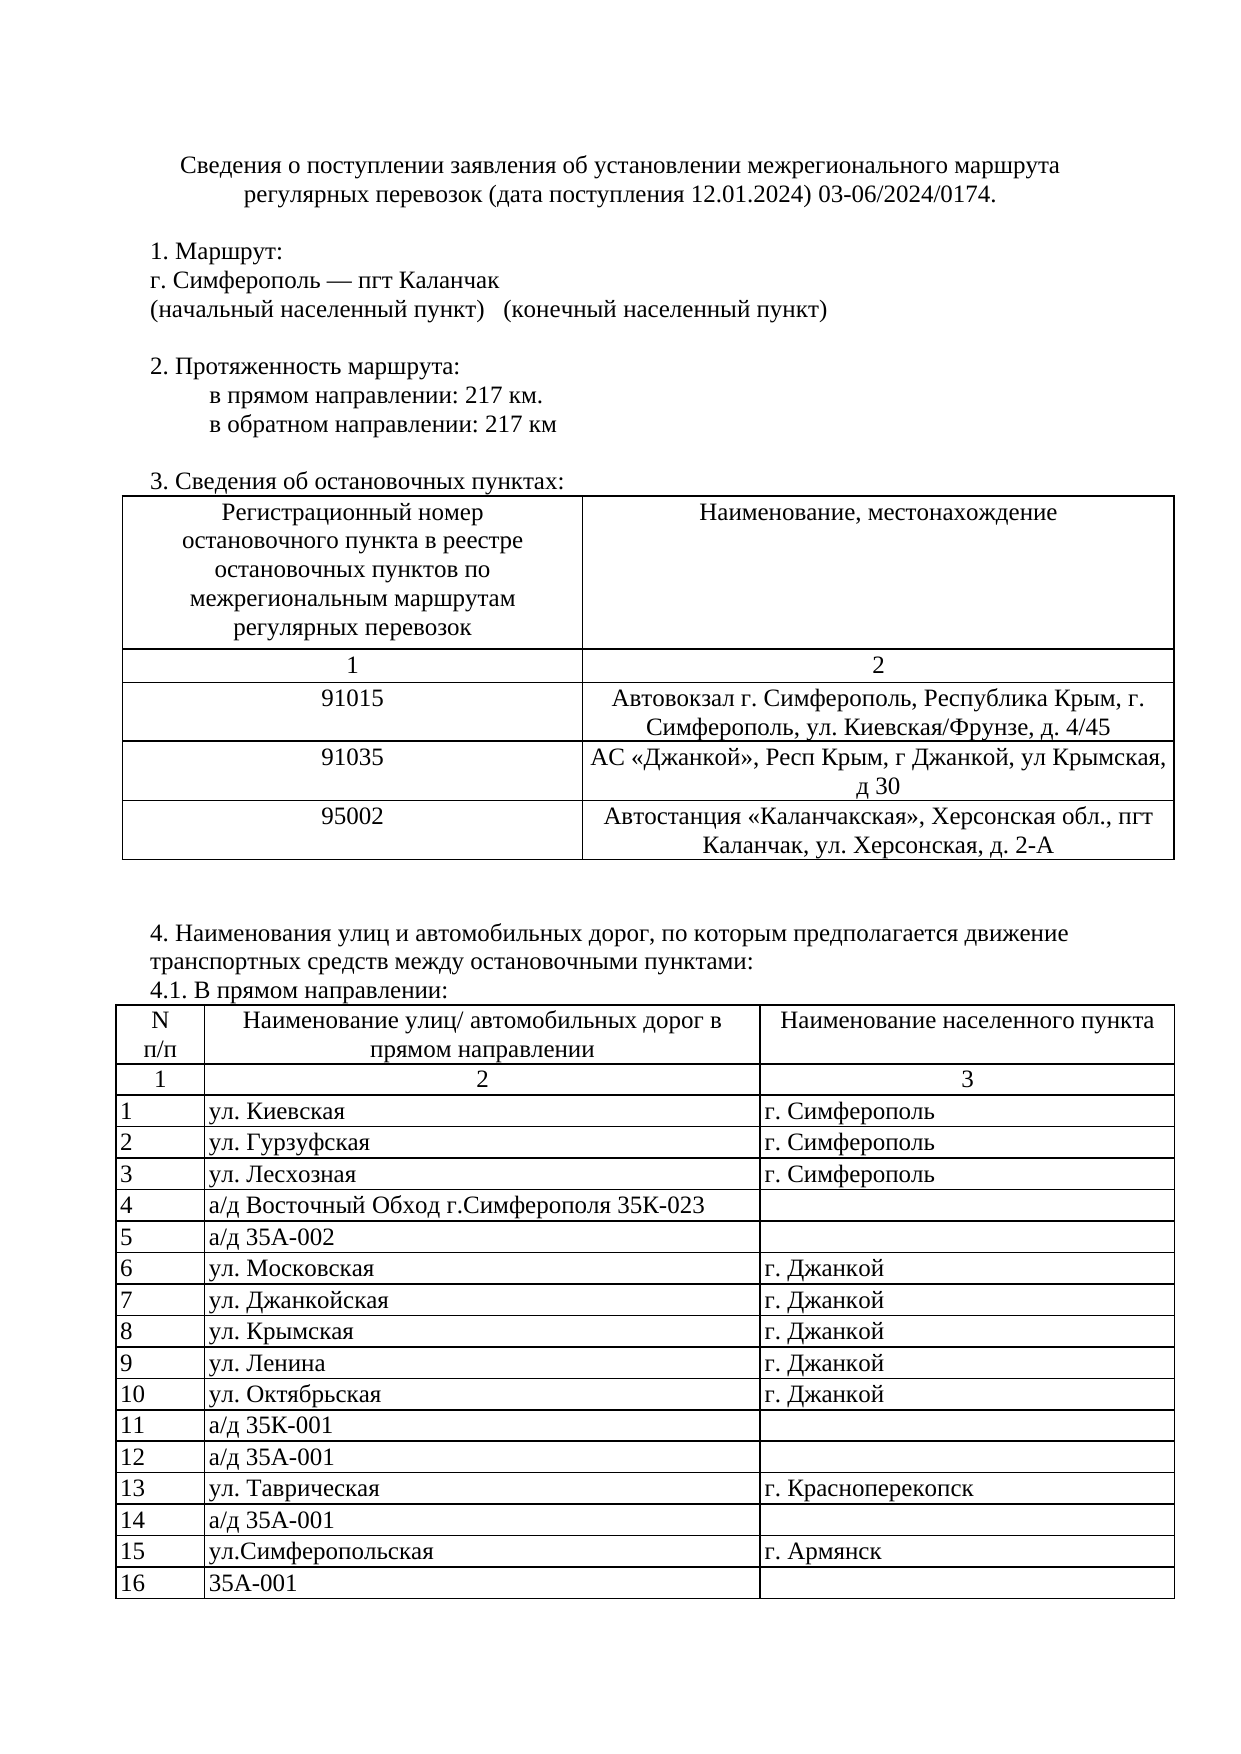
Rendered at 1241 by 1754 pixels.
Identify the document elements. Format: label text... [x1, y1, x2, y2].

table_cell г. Джанкой [761, 1253, 1174, 1283]
table_cell 95002 [123, 801, 582, 858]
table_cell [761, 1568, 1174, 1598]
text Сведения о поступлении заявления об установлении межрегионального маршрута регулярных перевозок (дата поступления 12.01.2024) 03-06/2024/0174. [150, 150, 1090, 207]
table_cell 6 [117, 1253, 204, 1283]
table_cell ул. Октябрьская [205, 1379, 759, 1409]
table_cell 13 [117, 1473, 204, 1503]
text в прямом направлении: 217 км. [150, 380, 1090, 409]
table_cell Автовокзал г. Симферополь, Республика Крым, г. Симферополь, ул. Киевская/Фрунзе, д. 4/45 [583, 683, 1173, 740]
table_cell [761, 1411, 1174, 1440]
table_cell 15 [117, 1536, 204, 1566]
table_cell 4 [117, 1190, 204, 1220]
table_cell 9 [117, 1348, 204, 1377]
table_header N п/п [117, 1006, 204, 1063]
table_cell г. Джанкой [761, 1379, 1174, 1409]
table_cell 3 [761, 1065, 1174, 1094]
table_cell а/д 35А-002 [205, 1222, 759, 1252]
table_cell 91035 [123, 742, 582, 799]
table_cell г. Армянск [761, 1536, 1174, 1566]
table_cell ул. Гурзуфская [205, 1127, 759, 1157]
table_cell АС «Джанкой», Респ Крым, г Джанкой, ул Крымская, д 30 [583, 742, 1173, 799]
table_header Наименование улиц/ автомобильных дорог в прямом направлении [205, 1006, 759, 1063]
table_cell а/д 35А-001 [205, 1442, 759, 1472]
table_cell а/д 35К-001 [205, 1411, 759, 1440]
table_cell [761, 1222, 1174, 1252]
table_cell 12 [117, 1442, 204, 1472]
text 4. Наименования улиц и автомобильных дорог, по которым предполагается движение транспортных средств между остановочными пунктами: [150, 918, 1090, 975]
table_cell ул. Ленина [205, 1348, 759, 1377]
table_cell 11 [117, 1411, 204, 1440]
table_cell ул. Крымская [205, 1316, 759, 1346]
text (начальный населенный пункт) (конечный населенный пункт) [150, 294, 1090, 322]
table_cell [761, 1190, 1174, 1220]
table_cell 5 [117, 1222, 204, 1252]
table_cell 91015 [123, 683, 582, 740]
table_cell 2 [117, 1127, 204, 1157]
table_cell ул. Киевская [205, 1096, 759, 1126]
table_cell Автостанция «Каланчакская», Херсонская обл., пгт Каланчак, ул. Херсонская, д. 2-А [583, 801, 1173, 858]
table_cell 2 [583, 650, 1173, 681]
table_cell ул. Таврическая [205, 1473, 759, 1503]
table_cell 1 [117, 1096, 204, 1126]
table_cell г. Джанкой [761, 1348, 1174, 1377]
table_cell г. Красноперекопск [761, 1473, 1174, 1503]
table_cell 8 [117, 1316, 204, 1346]
table_cell г. Симферополь [761, 1096, 1174, 1126]
table_cell 1 [123, 650, 582, 681]
table_cell 14 [117, 1505, 204, 1535]
table_cell а/д 35А-001 [205, 1505, 759, 1535]
table_cell 3 [117, 1159, 204, 1189]
text в обратном направлении: 217 км [150, 409, 1090, 437]
text 3. Сведения об остановочных пунктах: [150, 466, 1090, 495]
table_cell ул.Симферопольская [205, 1536, 759, 1566]
text 1. Маршрут: [150, 236, 1090, 265]
table_cell ул. Джанкойская [205, 1285, 759, 1314]
text 4.1. В прямом направлении: [150, 975, 1090, 1004]
table_cell [761, 1505, 1174, 1535]
table_cell 10 [117, 1379, 204, 1409]
table_cell г. Симферополь [761, 1127, 1174, 1157]
table_cell 1 [117, 1065, 204, 1094]
table_cell а/д Восточный Обход г.Симферополя 35К-023 [205, 1190, 759, 1220]
table_header Наименование населенного пункта [761, 1006, 1174, 1063]
table_cell ул. Лесхозная [205, 1159, 759, 1189]
table_cell 16 [117, 1568, 204, 1598]
table_cell г. Симферополь [761, 1159, 1174, 1189]
table_cell [761, 1442, 1174, 1472]
table_cell 2 [205, 1065, 759, 1094]
table_cell 7 [117, 1285, 204, 1314]
table_cell г. Джанкой [761, 1285, 1174, 1314]
table_cell 35А-001 [205, 1568, 759, 1598]
text 2. Протяженность маршрута: [150, 351, 1090, 380]
table_header Наименование, местонахождение [583, 497, 1173, 648]
table_cell г. Джанкой [761, 1316, 1174, 1346]
table_cell ул. Московская [205, 1253, 759, 1283]
text г. Симферополь — пгт Каланчак [150, 265, 1090, 294]
table_header Регистрационный номер остановочного пункта в реестре остановочных пунктов по межрегиональным маршрутам регулярных перевозок [123, 497, 582, 648]
